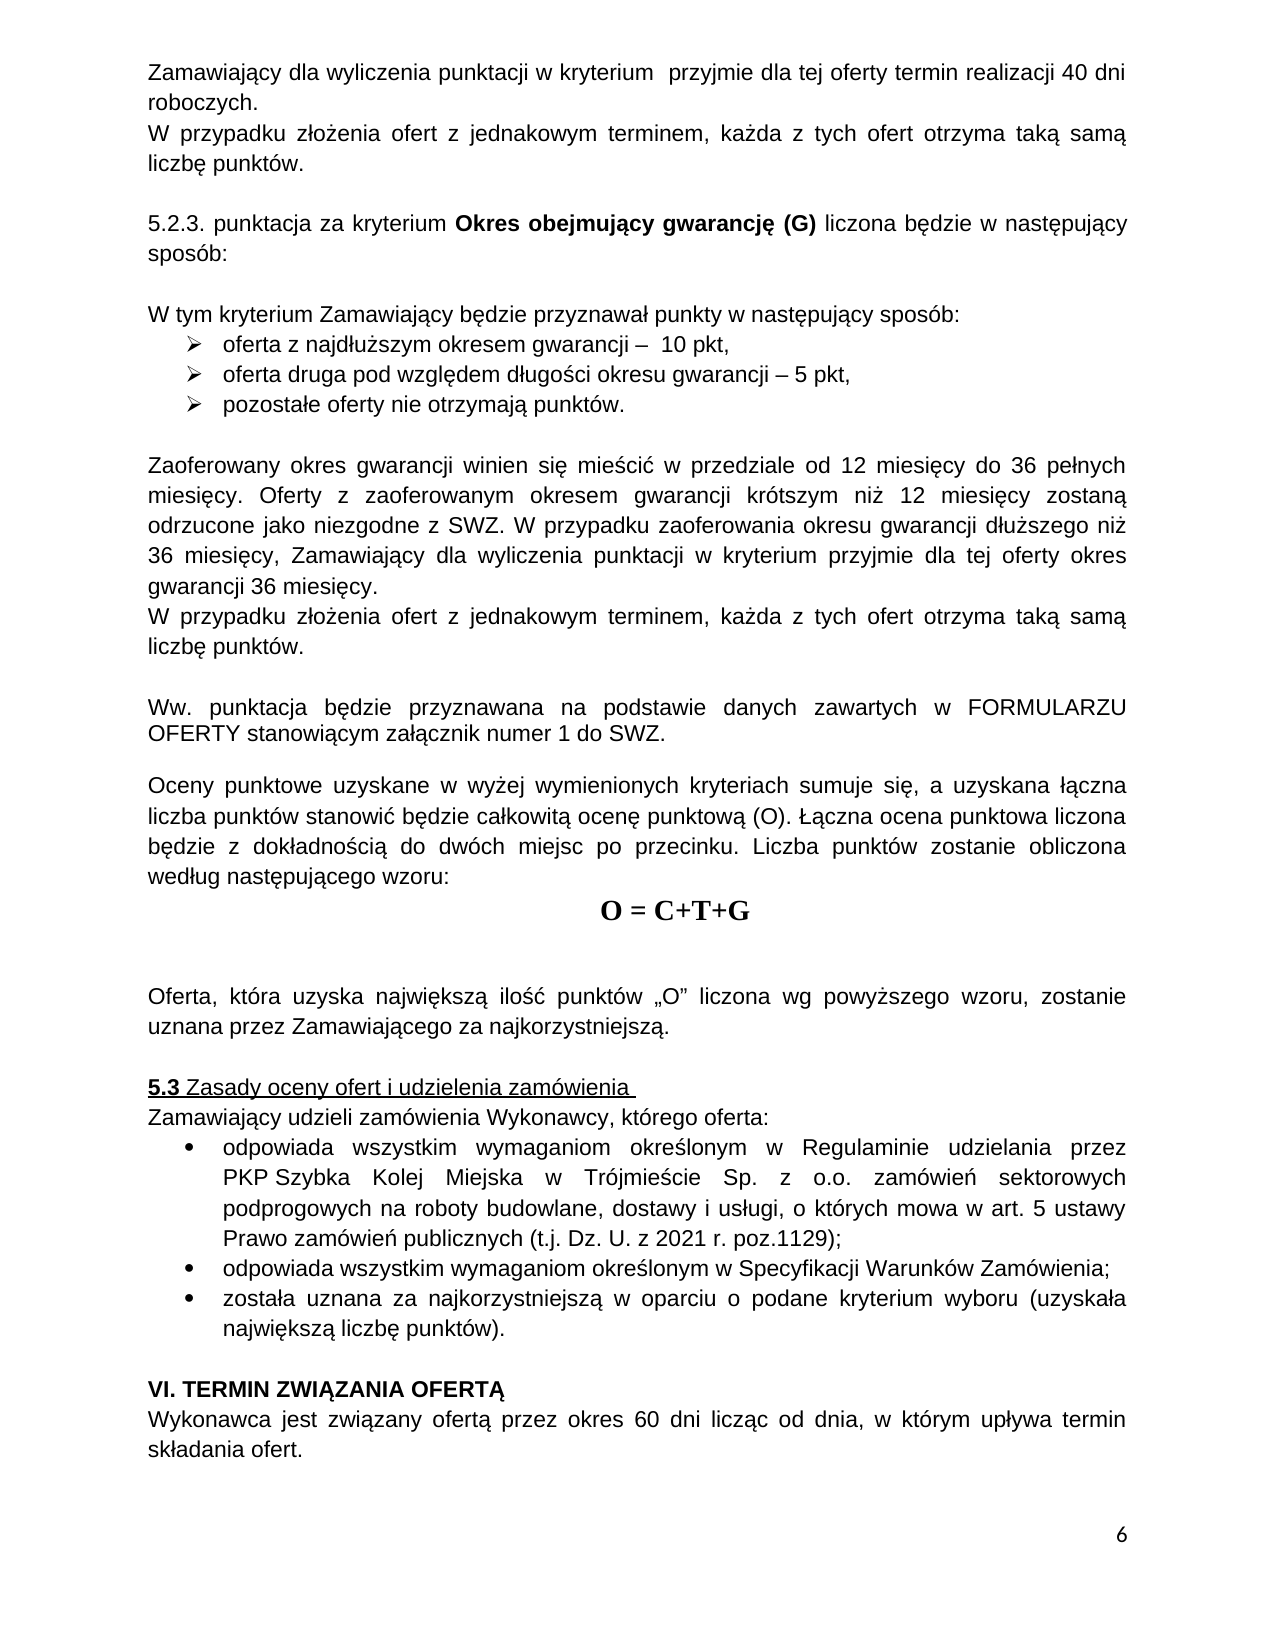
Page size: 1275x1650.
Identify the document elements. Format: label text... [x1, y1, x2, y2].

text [148, 59, 1127, 116]
list oferta druga pod względem długości okresu gwarancji – 5 pkt, [185, 361, 1127, 387]
list oferta z najdłuższym okresem gwarancji – 10 pkt, [185, 331, 1127, 357]
text W tym kryterium Zamawiający będzie przyznawał punkty w następujący sposób: [148, 301, 1127, 327]
list została uznana za najkorzystniejszą w oparciu o podane kryterium wyboru (uzyskała największą liczbę punktów). [185, 1285, 1127, 1342]
list O = C+T+G [223, 893, 1127, 927]
text W przypadku złożenia ofert z jednakowym terminem, każda z tych ofert otrzyma taką samą liczbę punktów. [148, 119, 1127, 176]
text Zaoferowany okres gwarancji winien się mieścić w przedziale od 12 miesięcy do 36 pełnych miesięcy. Oferty z zaoferowanym okresem gwarancji krótszym niż 12 miesięcy zostaną odrzucone jako niezgodne z SWZ. W przypadku zaoferowania okresu gwarancji dłuższego niż 36 miesięcy, Zamawiający dla wyliczenia punktacji w kryterium przyjmie dla tej oferty okres gwarancji 36 miesięcy. [148, 452, 1127, 599]
text 5.3 Zasady oceny ofert i udzielenia zamówienia [148, 1074, 1127, 1100]
list odpowiada wszystkim wymaganiom określonym w Regulaminie udzielania przez PKP Szybka Kolej Miejska w Trójmieście Sp. z o.o. zamówień sektorowych podprogowych na roboty budowlane, dostawy i usługi, o których mowa w art. 5 ustawy Prawo zamówień publicznych (t.j. Dz. U. z 2021 r. poz.1129); [185, 1134, 1127, 1251]
text Ww. punktacja będzie przyznawana na podstawie danych zawartych w FORMULARZU OFERTY stanowiącym załącznik numer 1 do SWZ. [148, 693, 1127, 746]
text W przypadku złożenia ofert z jednakowym terminem, każda z tych ofert otrzyma taką samą liczbę punktów. [148, 603, 1127, 659]
text 5.2.3. punktacja za kryterium Okres obejmujący gwarancję (G) liczona będzie w następujący sposób: [148, 210, 1127, 267]
text Oceny punktowe uzyskane w wyżej wymienionych kryteriach sumuje się, a uzyskana łączna liczba punktów stanowić będzie całkowitą ocenę punktową (O). Łączna ocena punktowa liczona będzie z dokładnością do dwóch miejsc po przecinku. Liczba punktów zostanie obliczona według następującego wzoru: [148, 772, 1127, 889]
text Zamawiający udzieli zamówienia Wykonawcy, którego oferta: [148, 1104, 1127, 1130]
text Oferta, która uzyska największą ilość punktów „O” liczona wg powyższego wzoru, zostanie uznana przez Zamawiającego za najkorzystniejszą. [148, 983, 1127, 1040]
list pozostałe oferty nie otrzymają punktów. [185, 391, 1127, 418]
list odpowiada wszystkim wymaganiom określonym w Specyfikacji Warunków Zamówienia; [185, 1255, 1127, 1281]
text VI. TERMIN ZWIĄZANIA OFERTĄ [148, 1376, 1127, 1402]
text Wykonawca jest związany ofertą przez okres 60 dni licząc od dnia, w którym upływa termin składania ofert. [148, 1406, 1127, 1463]
